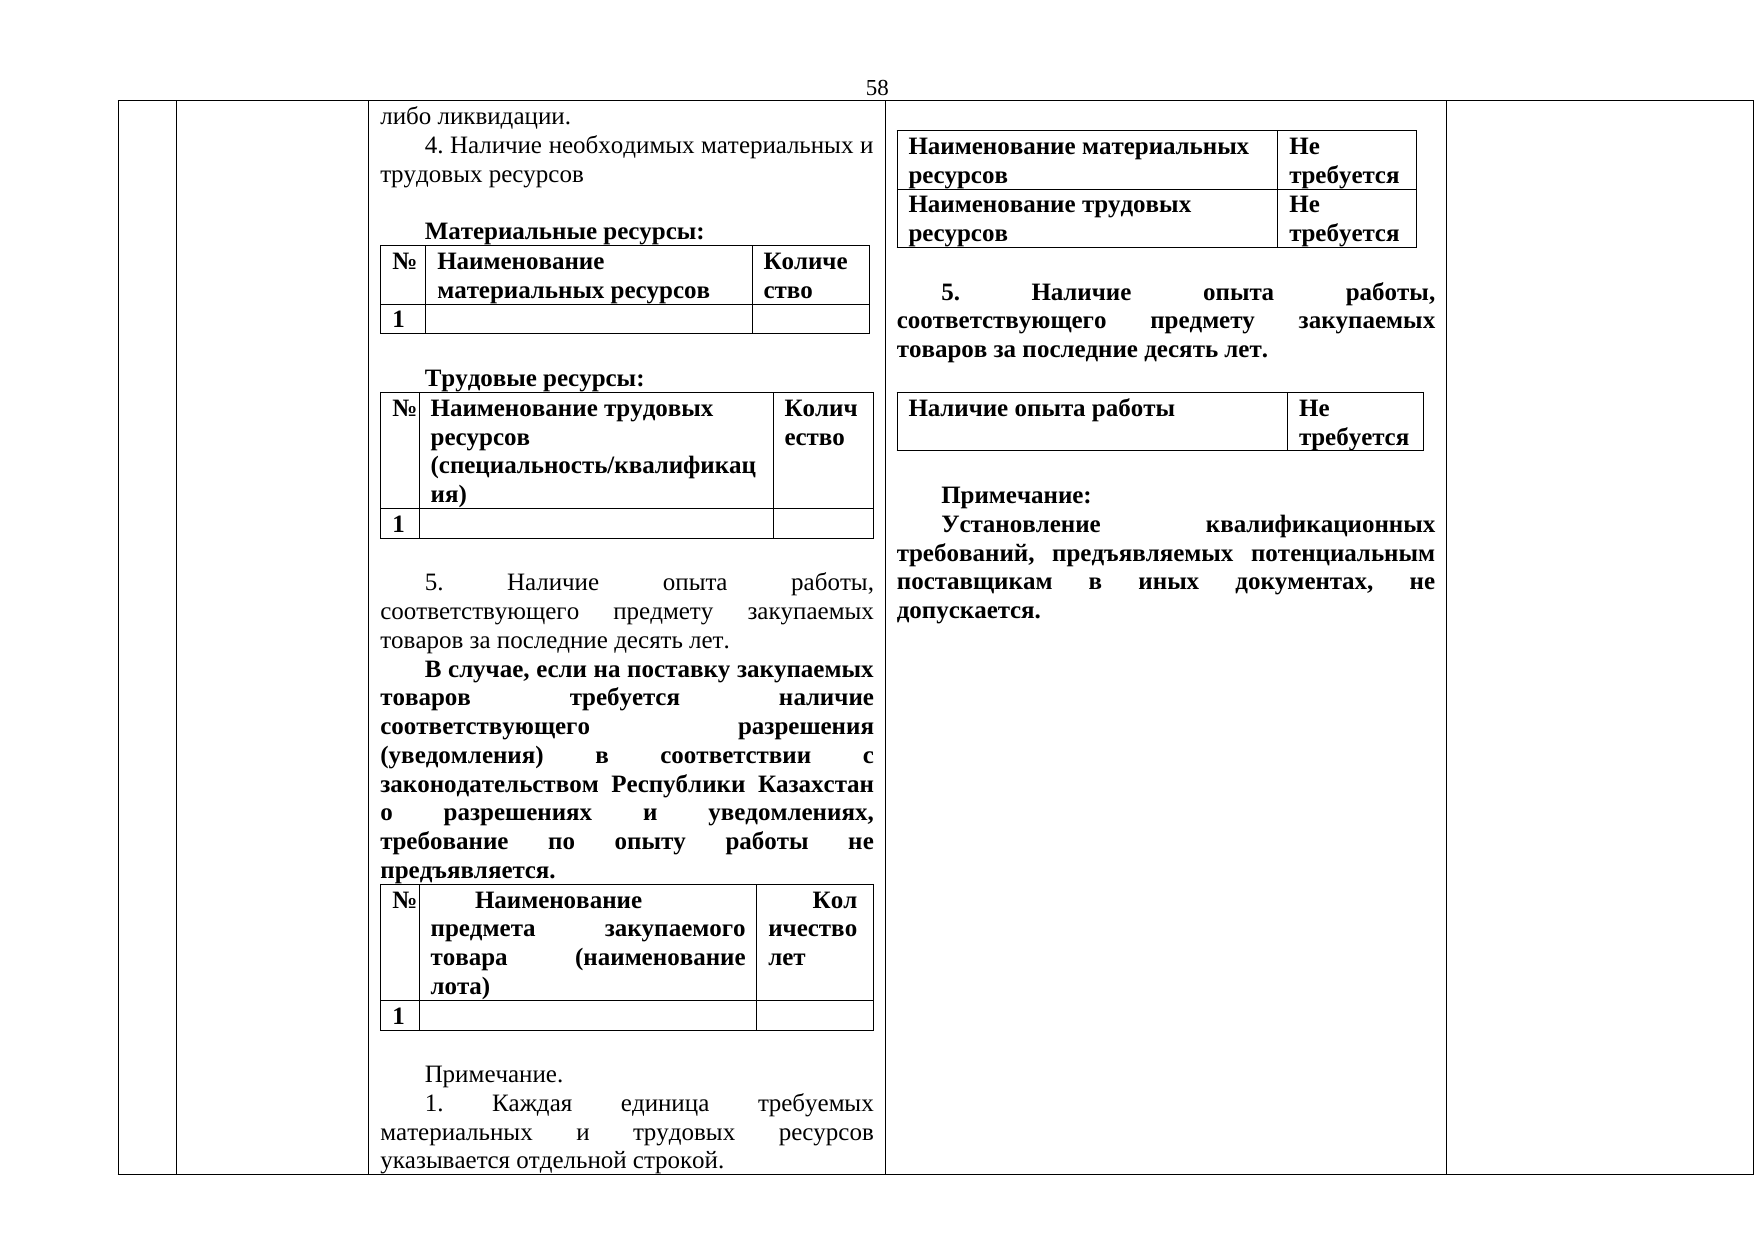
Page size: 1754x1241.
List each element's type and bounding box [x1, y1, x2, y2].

table_cell [886, 101, 1446, 1174]
table_cell [369, 101, 885, 1174]
table_cell [1447, 101, 1753, 1174]
table_cell [177, 101, 368, 1174]
table_cell [119, 101, 176, 1174]
